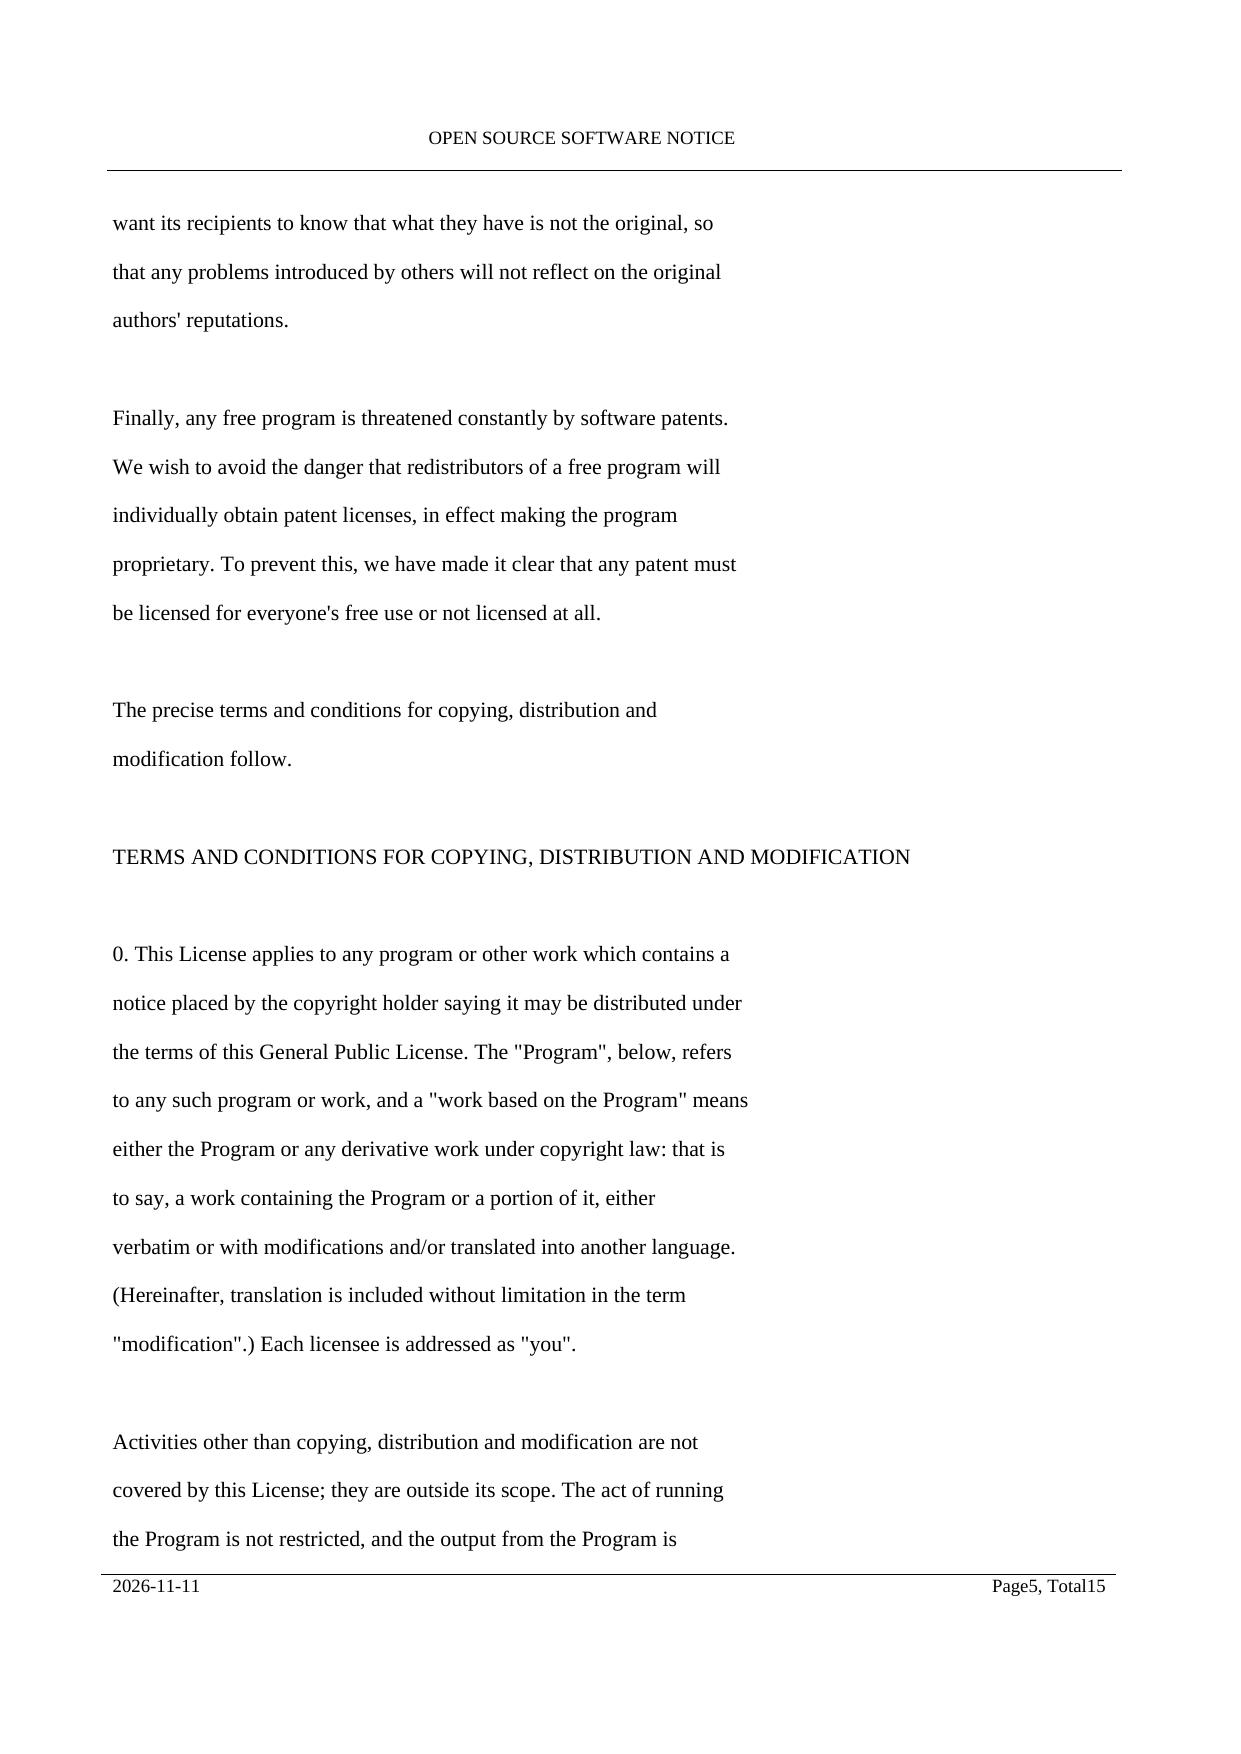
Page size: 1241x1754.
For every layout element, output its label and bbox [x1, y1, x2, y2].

text [112, 206, 1128, 1555]
